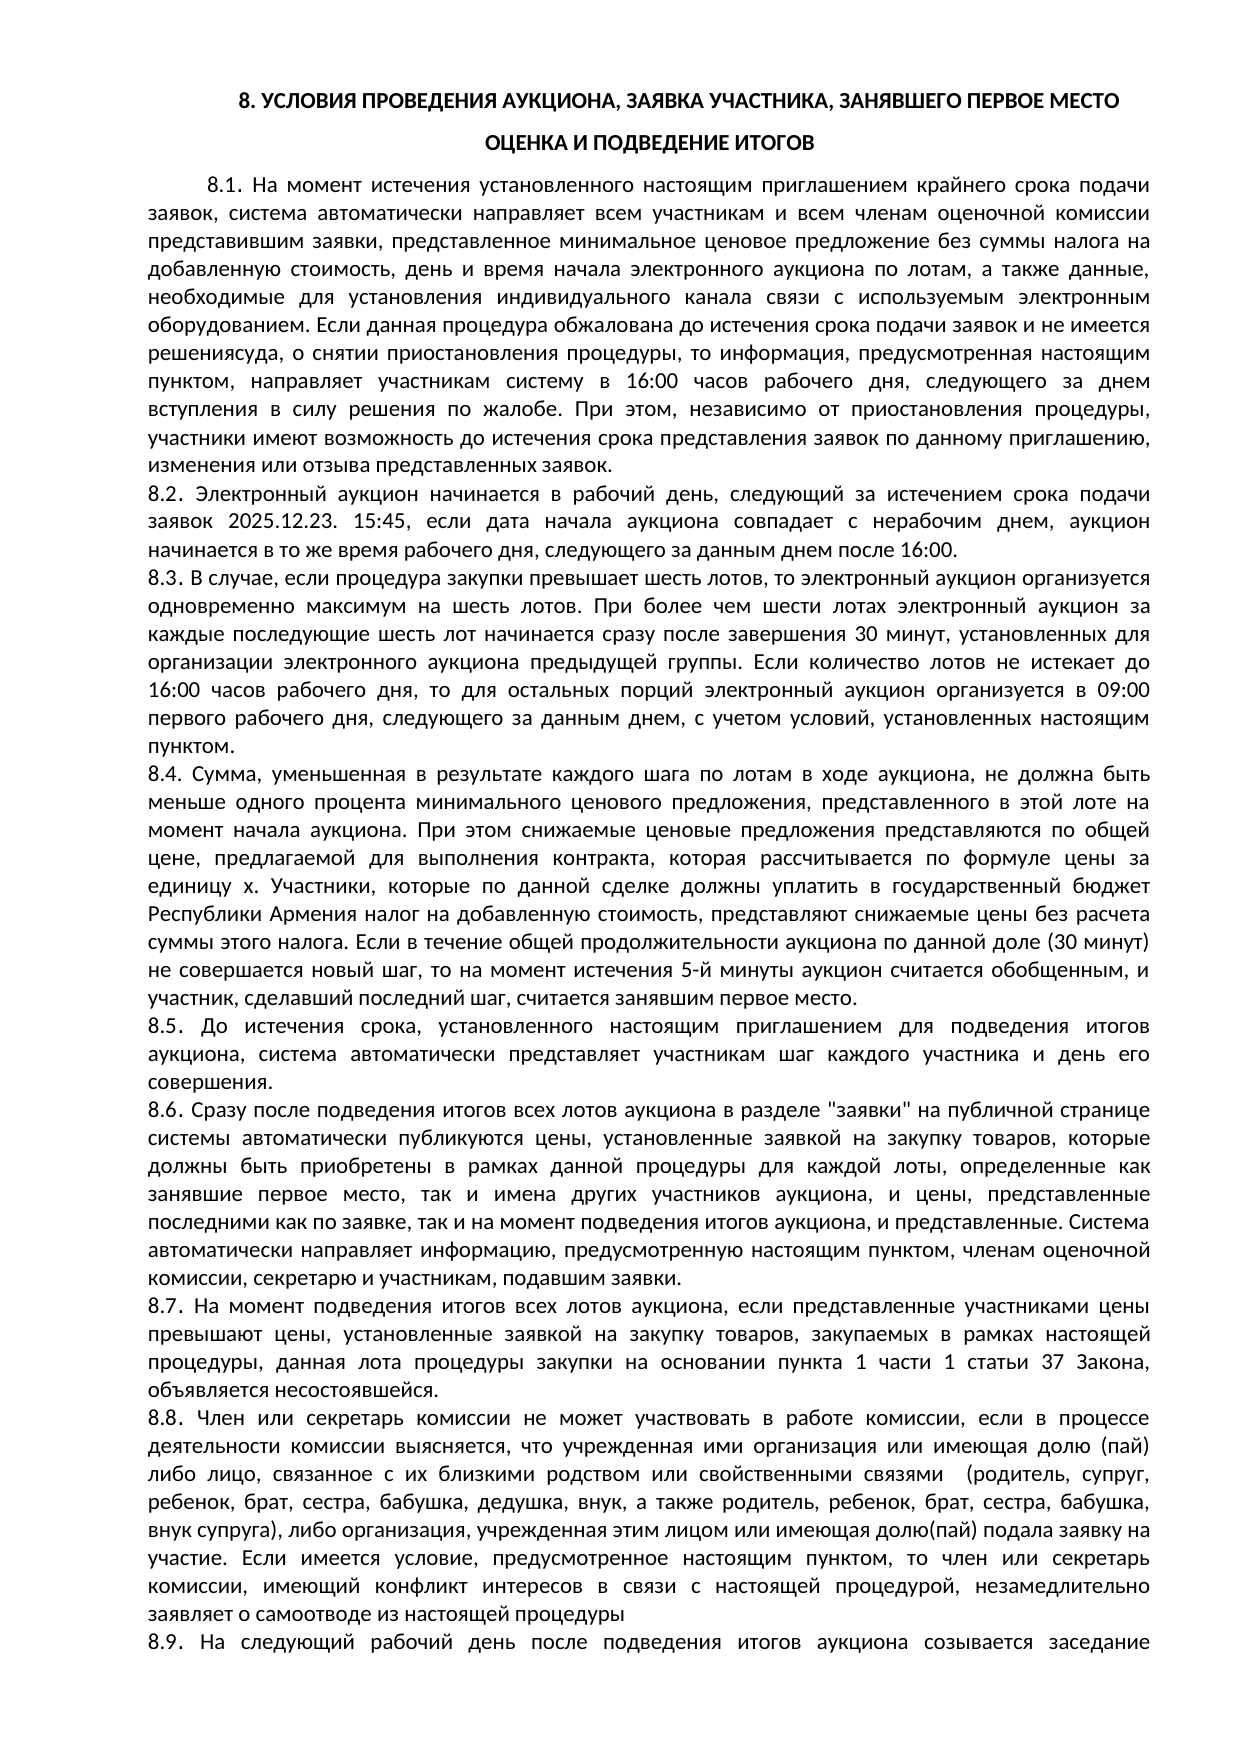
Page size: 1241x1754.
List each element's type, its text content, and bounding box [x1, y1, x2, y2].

text 8.5․ До истечения срока, установленного настоящим приглашением для подведения итогов аукциона, система автоматически представляет участникам шаг каждого участника и день его совершения. [148, 1011, 1152, 1095]
text 8.2․ Электронный аукцион начинается в рабочий день, следующий за истечением срока подачи заявок 2025.12.23. 15:45 , если дата начала аукциона совпадает с нерабочим днем, аукцион начинается в то же время рабочего дня, следующего за данным днем после 16:00. [148, 479, 1152, 563]
text 8.8․ Член или секретарь комиссии не может участвовать в работе комиссии, если в процессе деятельности комиссии выясняется, что учрежденная ими организация или имеющая долю (пай) либо лицо, связанное с их близкими родством или свойственными связями (родитель, супруг, ребенок, брат, сестра, бабушка, дедушка, внук, а также родитель, ребенок, брат, сестра, бабушка, внук супруга), либо организация, учрежденная этим лицом или имеющая долю(пай) подала заявку на участие. Если имеется условие, предусмотренное настоящим пунктом, то член или секретарь комиссии, имеющий конфликт интересов в связи с настоящей процедурой, незамедлительно заявляет о самоотводе из настоящей процедуры [148, 1403, 1152, 1627]
text 8.7․ На момент подведения итогов всех лотов аукциона, если представленные участниками цены превышают цены, установленные заявкой на закупку товаров, закупаемых в рамках настоящей процедуры, данная лота процедуры закупки на основании пункта 1 части 1 статьи 37 Закона, объявляется несостоявшейся. [148, 1291, 1152, 1403]
text 8. УСЛОВИЯ ПРОВЕДЕНИЯ АУКЦИОНА, ЗАЯВКА УЧАСТНИКА, ЗАНЯВШЕГО ПЕРВОЕ МЕСТО ОЦЕНКА И ПОДВЕДЕНИЕ ИТОГОВ [148, 86, 1152, 156]
text 8.6․ Сразу после подведения итогов всех лотов аукциона в разделе "заявки" на публичной странице системы автоматически публикуются цены, установленные заявкой на закупку товаров, которые должны быть приобретены в рамках данной процедуры для каждой лоты, определенные как занявшие первое место, так и имена других участников аукциона, и цены, представленные последними как по заявке, так и на момент подведения итогов аукциона, и представленные. Система автоматически направляет информацию, предусмотренную настоящим пунктом, членам оценочной комиссии, секретарю и участникам, подавшим заявки. [148, 1095, 1152, 1291]
text 8.4. Сумма, уменьшенная в результате каждого шага по лотам в ходе аукциона, не должна быть меньше одного процента минимального ценового предложения, представленного в этой лоте на момент начала аукциона. При этом снижаемые ценовые предложения представляются по общей цене, предлагаемой для выполнения контракта, которая рассчитывается по формуле цены за единицу x. Участники, которые по данной сделке должны уплатить в государственный бюджет Республики Армения налог на добавленную стоимость, представляют снижаемые цены без расчета суммы этого налога. Если в течение общей продолжительности аукциона по данной доле (30 минут) не совершается новый шаг, то на момент истечения 5-й минуты аукцион считается обобщенным, и участник, сделавший последний шаг, считается занявшим первое место. [148, 759, 1152, 1011]
text 8.1․ На момент истечения установленного настоящим приглашением крайнего срока подачи заявок, система автоматически направляет всем участникам и всем членам оценочной комиссии представившим заявки, представленное минимальное ценовое предложение без суммы налога на добавленную стоимость, день и время начала электронного аукциона по лотам, а также данные, необходимые для установления индивидуального канала связи с используемым электронным оборудованием. Если данная процедура обжалована до истечения срока подачи заявок и не имеется решениясуда, о снятии приостановления процедуры, то информация, предусмотренная настоящим пунктом, направляет участникам систему в 16:00 часов рабочего дня, следующего за днем вступления в силу решения по жалобе. При этом, независимо от приостановления процедуры, участники имеют возможность до истечения срока представления заявок по данному приглашению, изменения или отзыва представленных заявок. [148, 170, 1152, 479]
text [148, 1627, 1152, 1656]
text 8.3․ В случае, если процедура закупки превышает шесть лотов, то электронный аукцион организуется одновременно максимум на шесть лотов. При более чем шести лотах электронный аукцион за каждые последующие шесть лот начинается сразу после завершения 30 минут, установленных для организации электронного аукциона предыдущей группы. Если количество лотов не истекает до 16:00 часов рабочего дня, то для остальных порций электронный аукцион организуется в 09:00 первого рабочего дня, следующего за данным днем, с учетом условий, установленных настоящим пунктом. [148, 563, 1152, 759]
